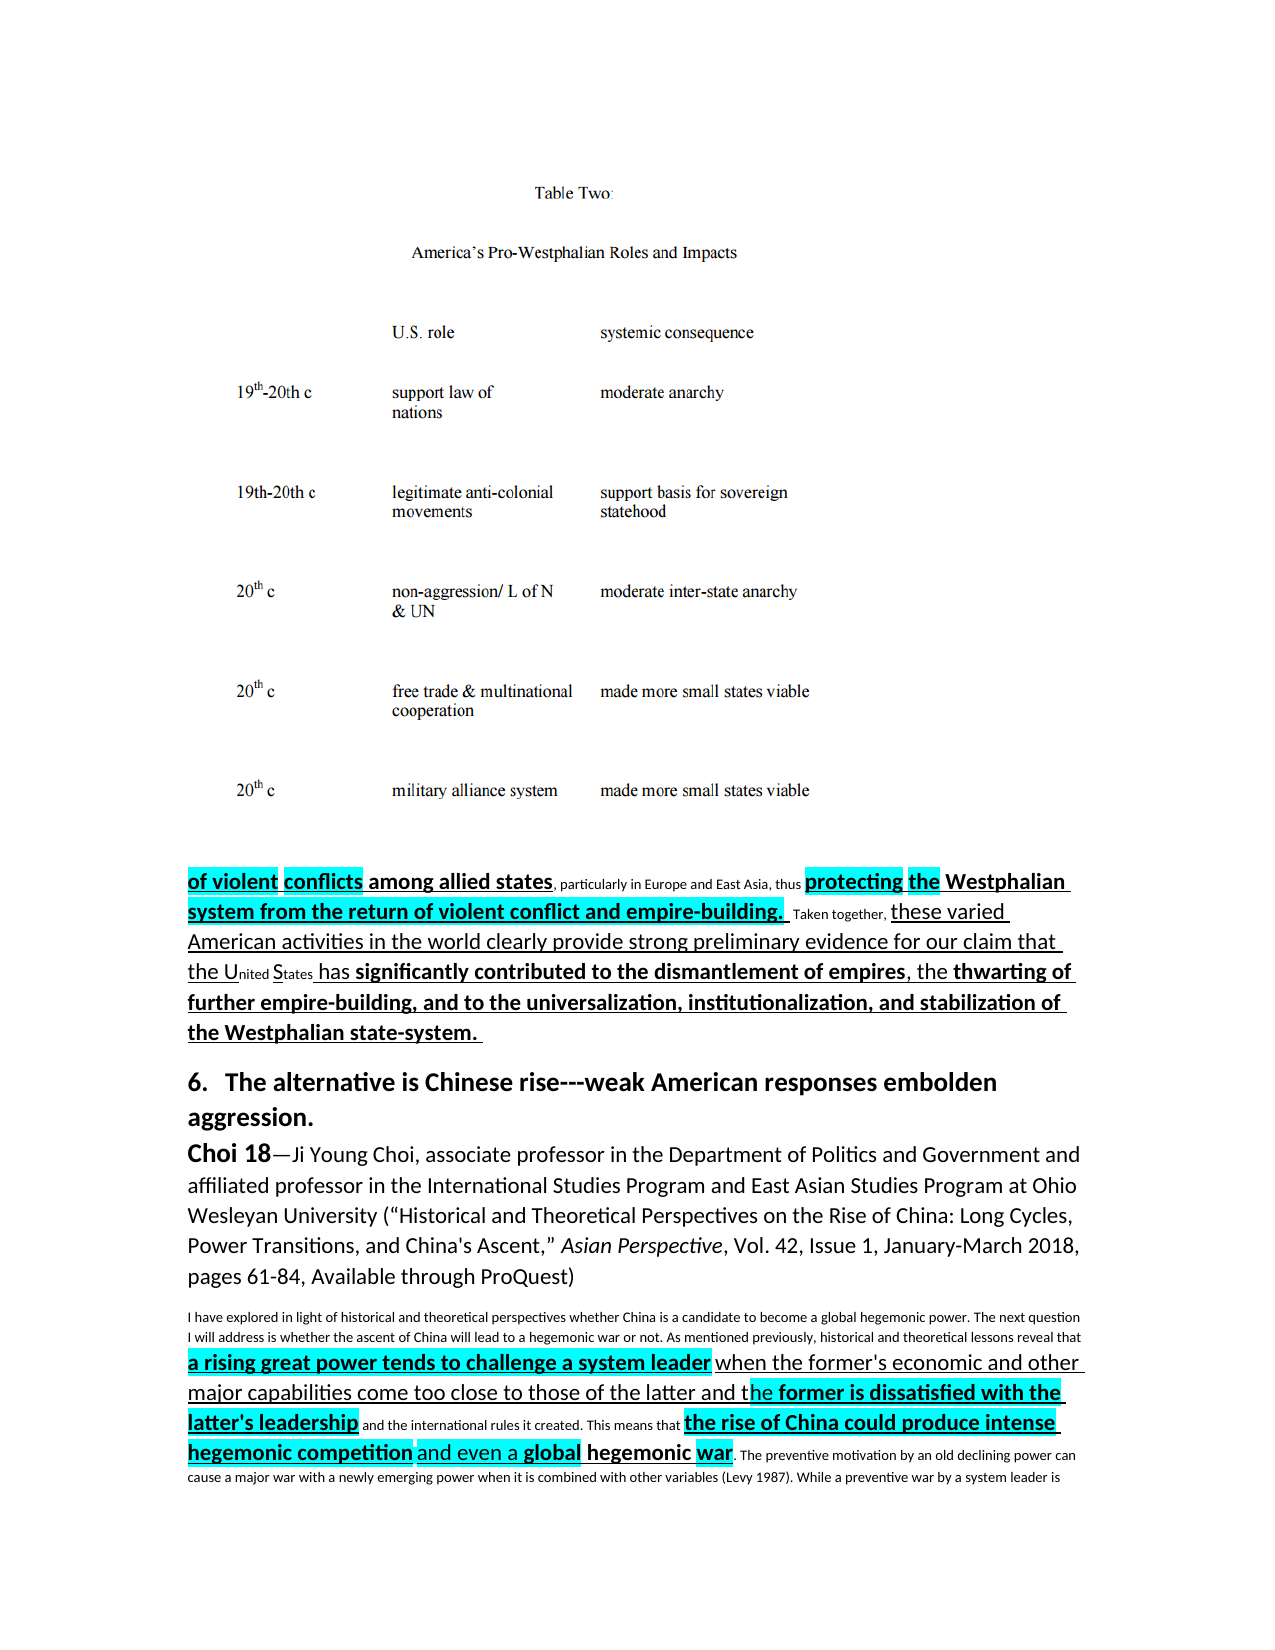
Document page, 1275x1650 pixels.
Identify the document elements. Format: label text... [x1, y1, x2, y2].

text Choi 18—Ji Young Choi, associate professor in the Department of Politics and Government and affiliated professor in the International Studies Program and East Asian Studies Program at Ohio Wesleyan University (“Historical and Theoretical Perspectives on the Rise of China: Long Cycles, Power Transitions, and China's Ascent,” Asian Perspective, Vol. 42, Issue 1, January-March 2018, pages 61-84, Available through ProQuest) [187, 1136, 1087, 1290]
text of violent conflicts among allied states, particularly in Europe and East Asia, thus protecting the Westphalian system from the return of violent conflict and empire-building. Taken together, these varied American activities in the world clearly provide strong preliminary evidence for our claim that the United States has significantly contributed to the dismantlement of empires, the thwarting of further empire-building, and to the universalization, institutionalization, and stabilization of the Westphalian state-system. [187, 867, 1087, 1046]
picture [187, 150, 863, 848]
subtitle The alternative is Chinese rise---weak American responses embolden aggression. [187, 1065, 1087, 1133]
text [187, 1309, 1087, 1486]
